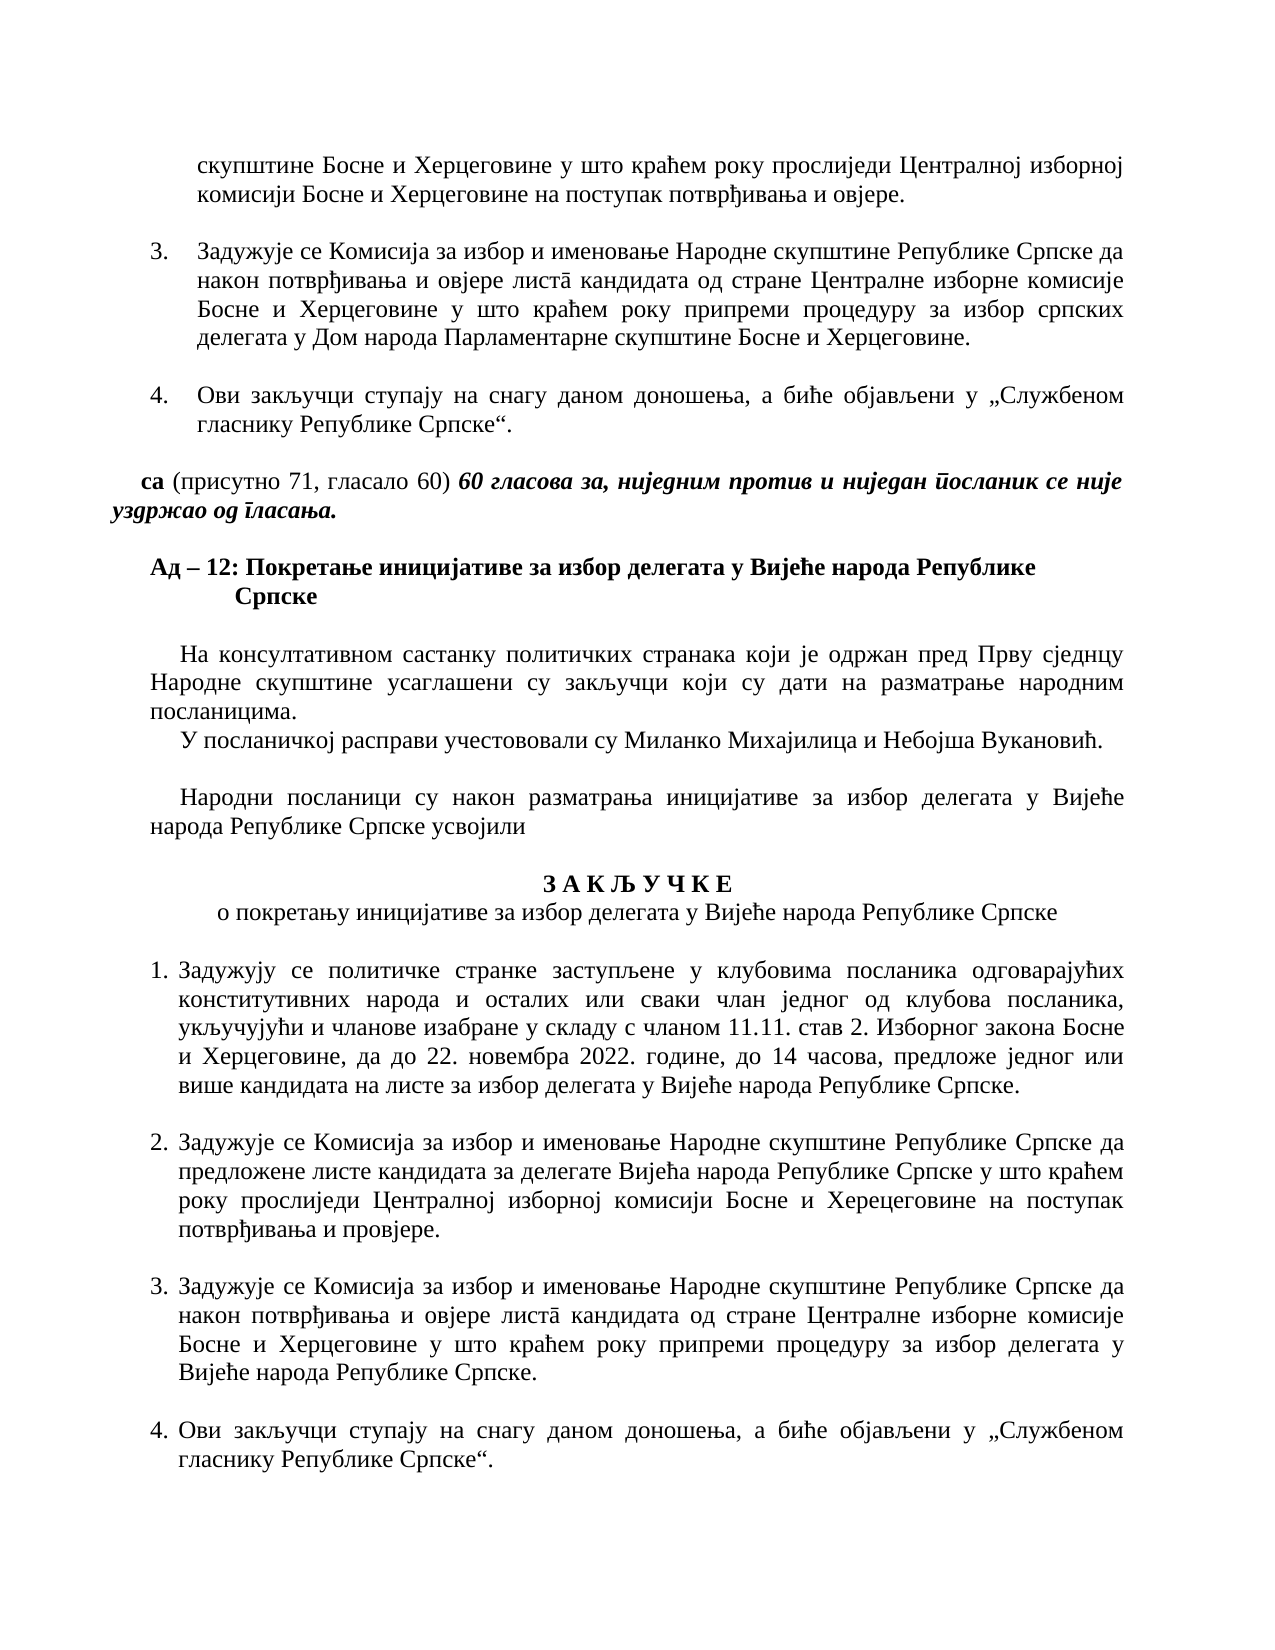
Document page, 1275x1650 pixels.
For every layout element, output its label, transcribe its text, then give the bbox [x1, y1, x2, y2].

subtitle Ад – 12: Покретање иницијативе за избор делегата у Вијеће народа Републике Српске [150, 552, 1125, 610]
text са (присутно 71, гласало 60) 60 гласова за, ниједним против и ниједан посланик се није уздржао од гласања. [112, 466, 1125, 524]
text На консултативном састанку политичких странака који је одржан пред Прву сједнцу Народне скупштине усаглашени су закључци који су дати на разматрање народним посланицима. [150, 639, 1125, 725]
list Задужује се Комисија за избор и именовање Народне скупштине Републике Српске да након потврђивања и овјере листā кандидата од стране Централне изборне комисије Босне и Херцеговине у што краћем року припреми процедуру за избор српских делегата у Дом народа Парламентарне скупштине Босне и Херцеговине. [150, 236, 1125, 351]
list Задужује се Комисија за избор и именовање Народне скупштине Републике Српске да након потврђивања и овјере листā кандидата од стране Централне изборне комисије Босне и Херцеговине у што краћем року припреми процедуру за избор делегата у Вијеће народа Републике Српске. [150, 1271, 1125, 1386]
list Задужују се политичке странке заступљене у клубовима посланика одговарајућих конститутивних народа и осталих или сваки члан једног од клубова посланика, укључујући и чланове изабране у складу с чланом 11.11. став 2. Изборног закона Босне и Херцеговине, да до 22. новембра 2022. године, до 14 часова, предложе једног или више кандидата на листе за избор делегата у Вијеће народа Републике Српске. [150, 955, 1125, 1099]
text о покретању иницијативе за избор делегата у Вијеће народа Републике Српске [150, 897, 1125, 926]
text У посланичкој расправи учестововали су Миланко Михајилица и Небојша Вукановић. [150, 725, 1125, 754]
text З А К Љ У Ч К Е [150, 869, 1125, 897]
text Народни посланици су након разматрања иницијативе за избор делегата у Вијеће народа Републике Српске усвојили [150, 782, 1125, 840]
list Ови закључци ступају на снагу даном доношења, а биће објављени у „Службеном гласнику Републике Српске“. [150, 1415, 1125, 1472]
list Ови закључци ступају на снагу даном доношења, а биће објављени у „Службеном гласнику Републике Српске“. [150, 380, 1125, 437]
list Задужује се Комисија за избор и именовање Народне скупштине Републике Српске да предложене листе кандидата за делегате Вијећа народа Републике Српске у што краћем року прослиједи Централној изборној комисији Босне и Херецеговине на поступак потврђивања и провјере. [150, 1127, 1125, 1242]
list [150, 150, 1125, 207]
